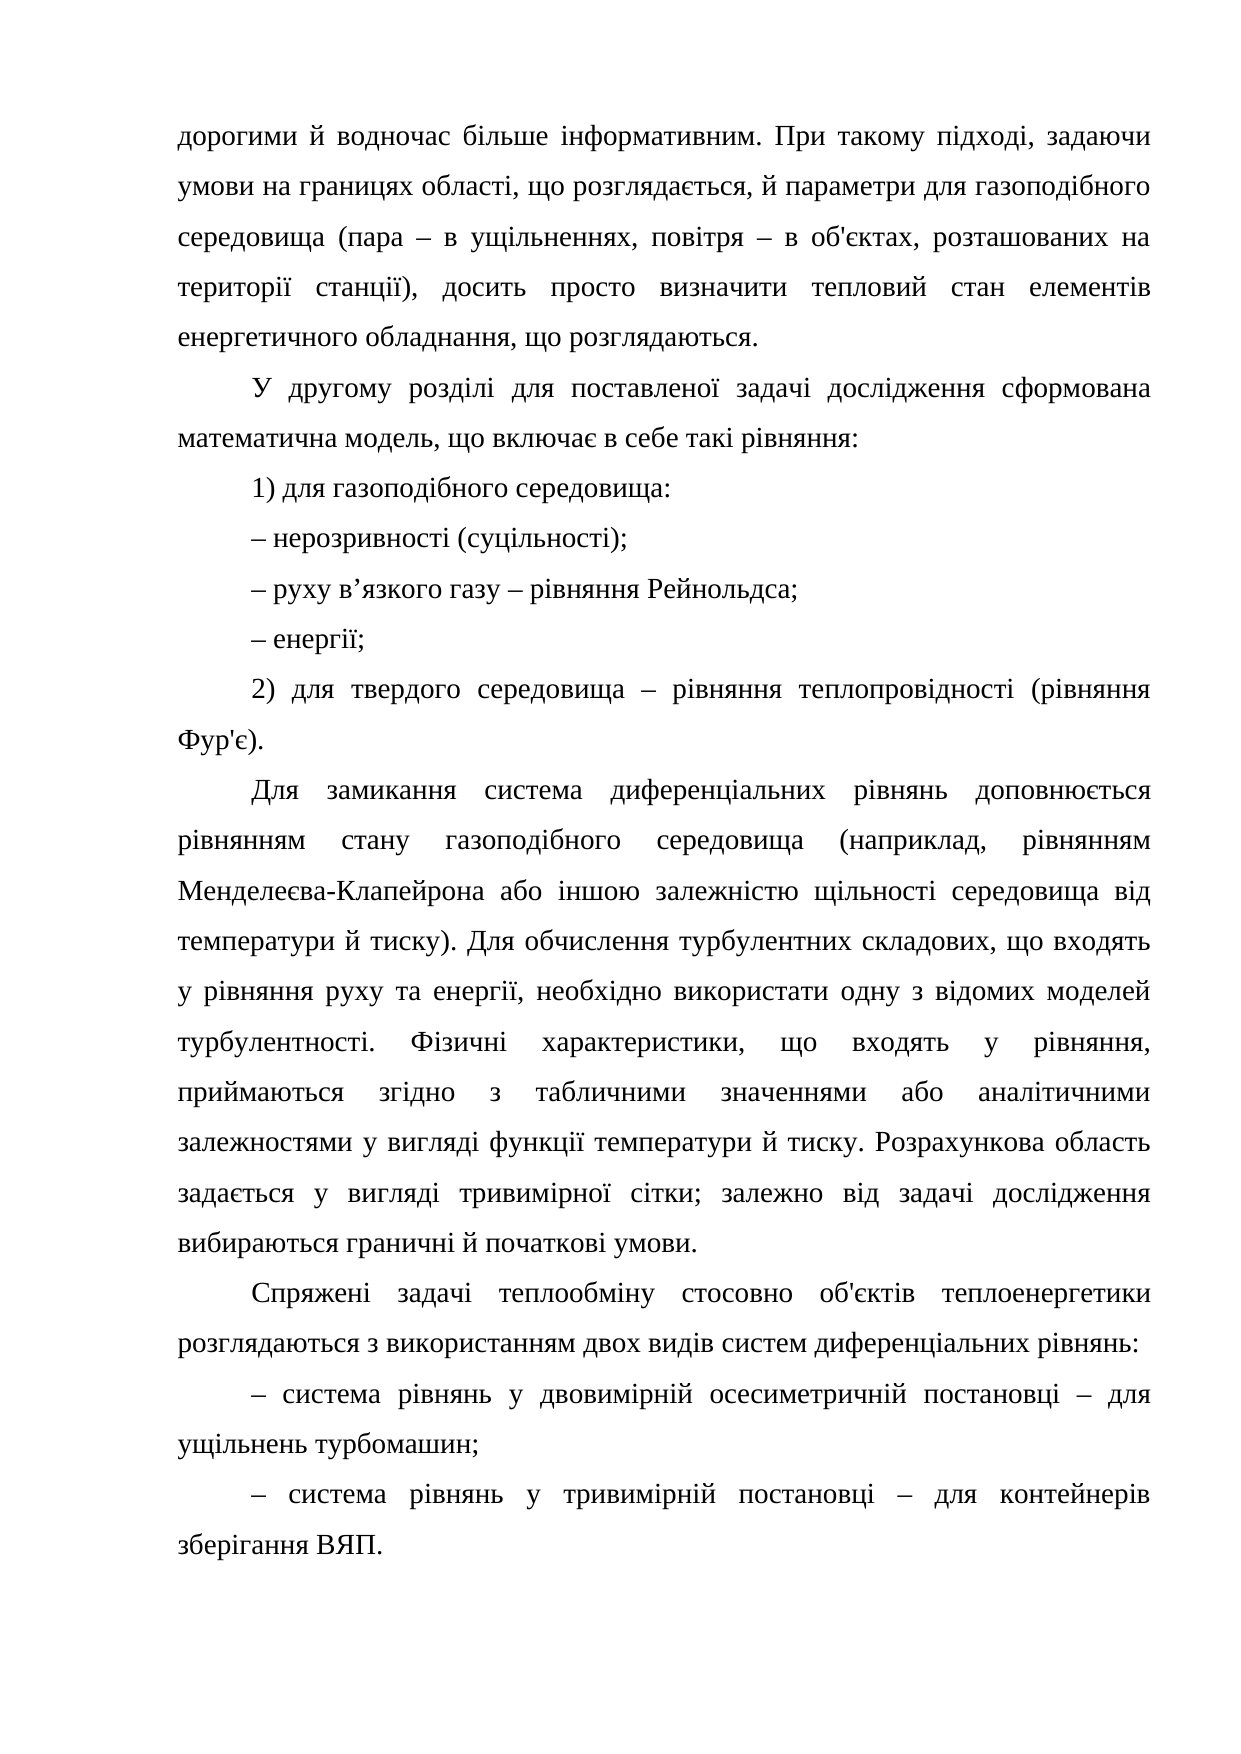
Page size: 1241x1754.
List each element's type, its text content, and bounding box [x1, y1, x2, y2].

text Спряжені задачі теплообміну стосовно об'єктів теплоенергетики розглядаються з використанням двох видів систем диференціальних рівнянь: [177, 1275, 1152, 1359]
text – руху в’язкого газу – рівняння Рейнольдса; [177, 571, 1152, 604]
text – система рівнянь у двовимірній осесиметричній постановці – для ущільнень турбомашин; [177, 1376, 1152, 1460]
text 1) для газоподібного середовища: [177, 470, 1152, 504]
text – система рівнянь у тривимірній постановці – для контейнерів зберігання ВЯП. [177, 1477, 1152, 1560]
text Для замикання система диференціальних рівнянь доповнюється рівнянням стану газоподібного середовища (наприклад, рівнянням Менделеєва-Клапейрона або іншою залежністю щільності середовища від температури й тиску). Для обчислення турбулентних складових, що входять у рівняння руху та енергії, необхідно використати одну з відомих моделей турбулентності. Фізичні характеристики, що входять у рівняння, приймаються згідно з табличними значеннями або аналітичними залежностями у вигляді функції температури й тиску. Розрахункова область задається у вигляді тривимірної сітки; залежно від задачі дослідження вибираються граничні й початкові умови. [177, 772, 1152, 1258]
text 2) для твердого середовища – рівняння теплопровідності (рівняння Фур'є). [177, 672, 1152, 755]
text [177, 118, 1152, 353]
text – енергії; [177, 621, 1152, 655]
text – нерозривності (суцільності); [177, 521, 1152, 554]
text У другому розділі для поставленої задачі дослідження сформована математична модель, що включає в себе такі рівняння: [177, 370, 1152, 453]
